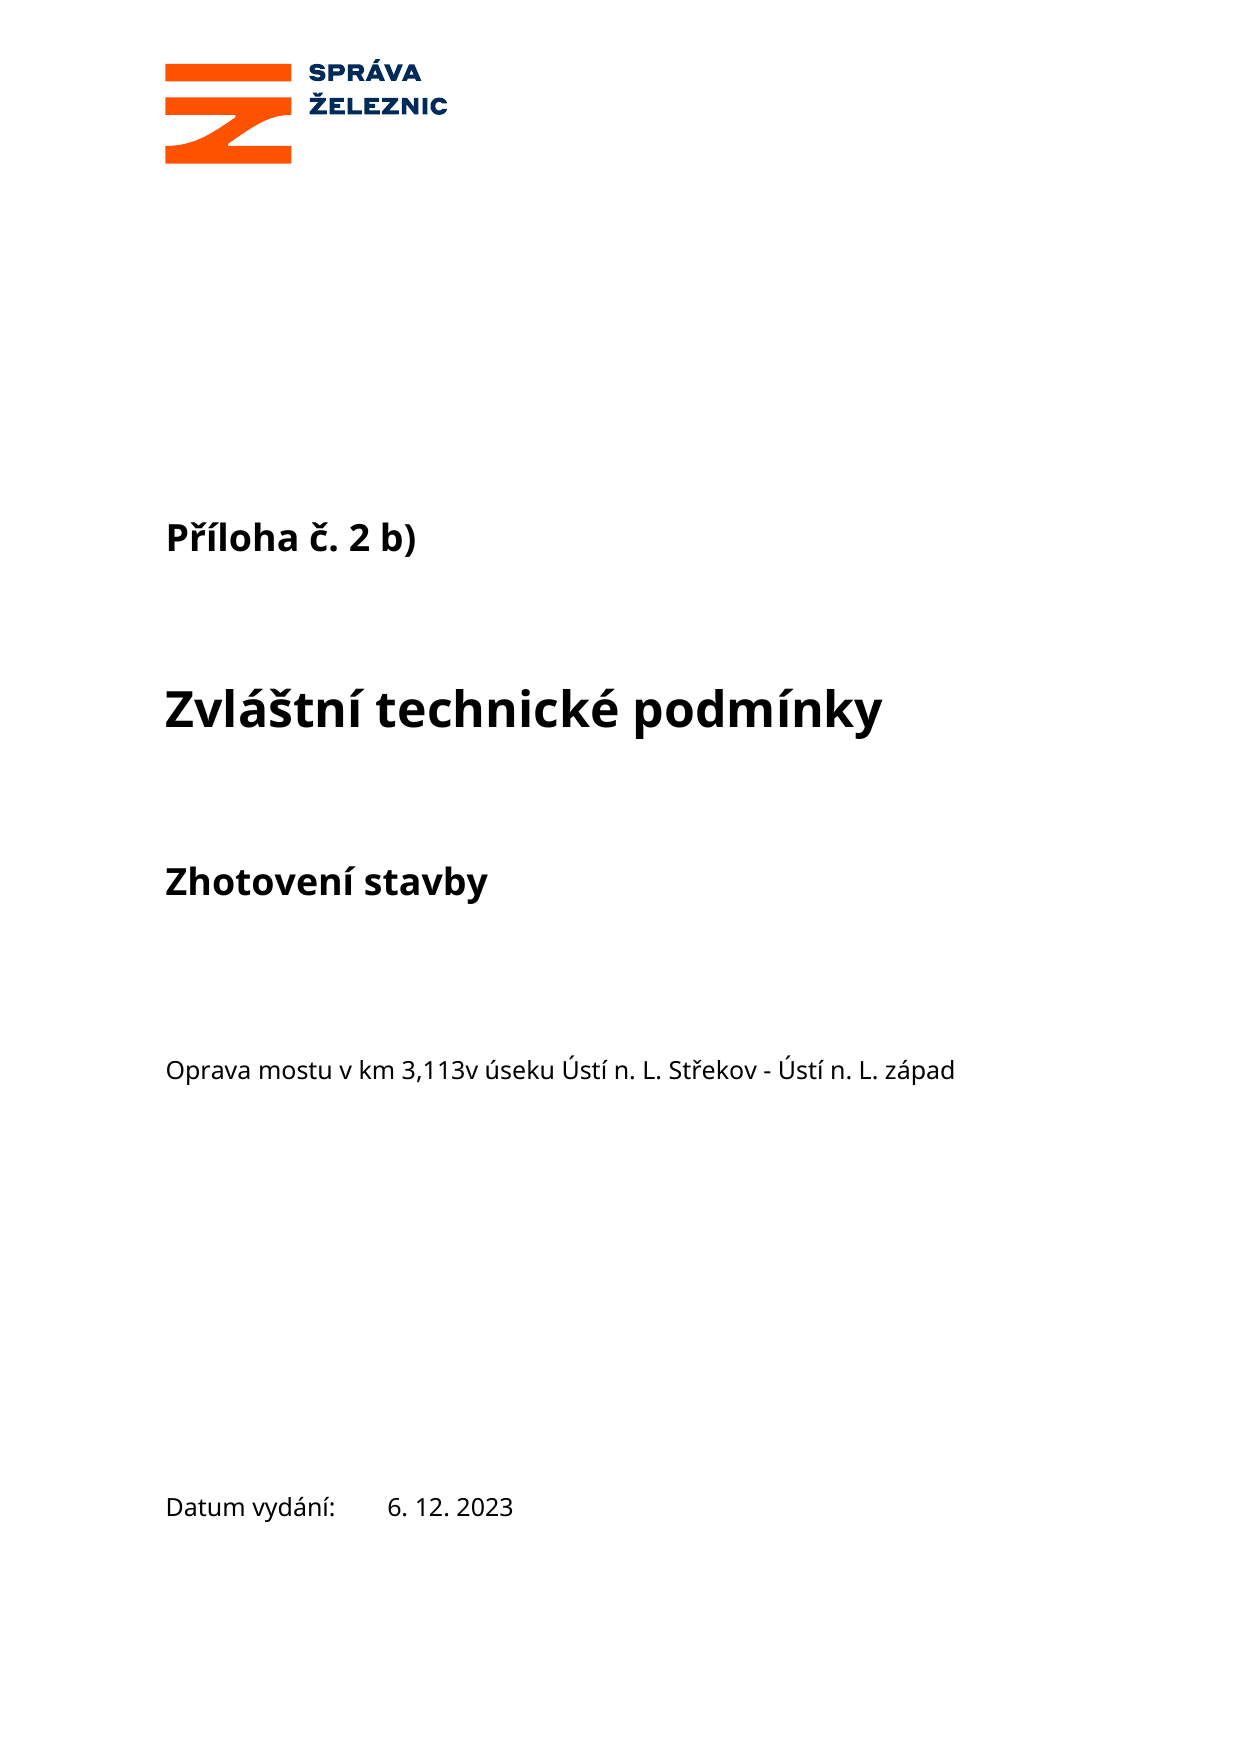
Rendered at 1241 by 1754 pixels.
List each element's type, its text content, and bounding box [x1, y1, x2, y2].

text Datum vydání: 6. 12. 2023 [165, 1490, 1075, 1524]
text Zvláštní technické podmínky [165, 674, 1075, 742]
text Příloha č. 2 b) [165, 512, 1075, 563]
text Zhotovení stavby [165, 855, 1075, 906]
